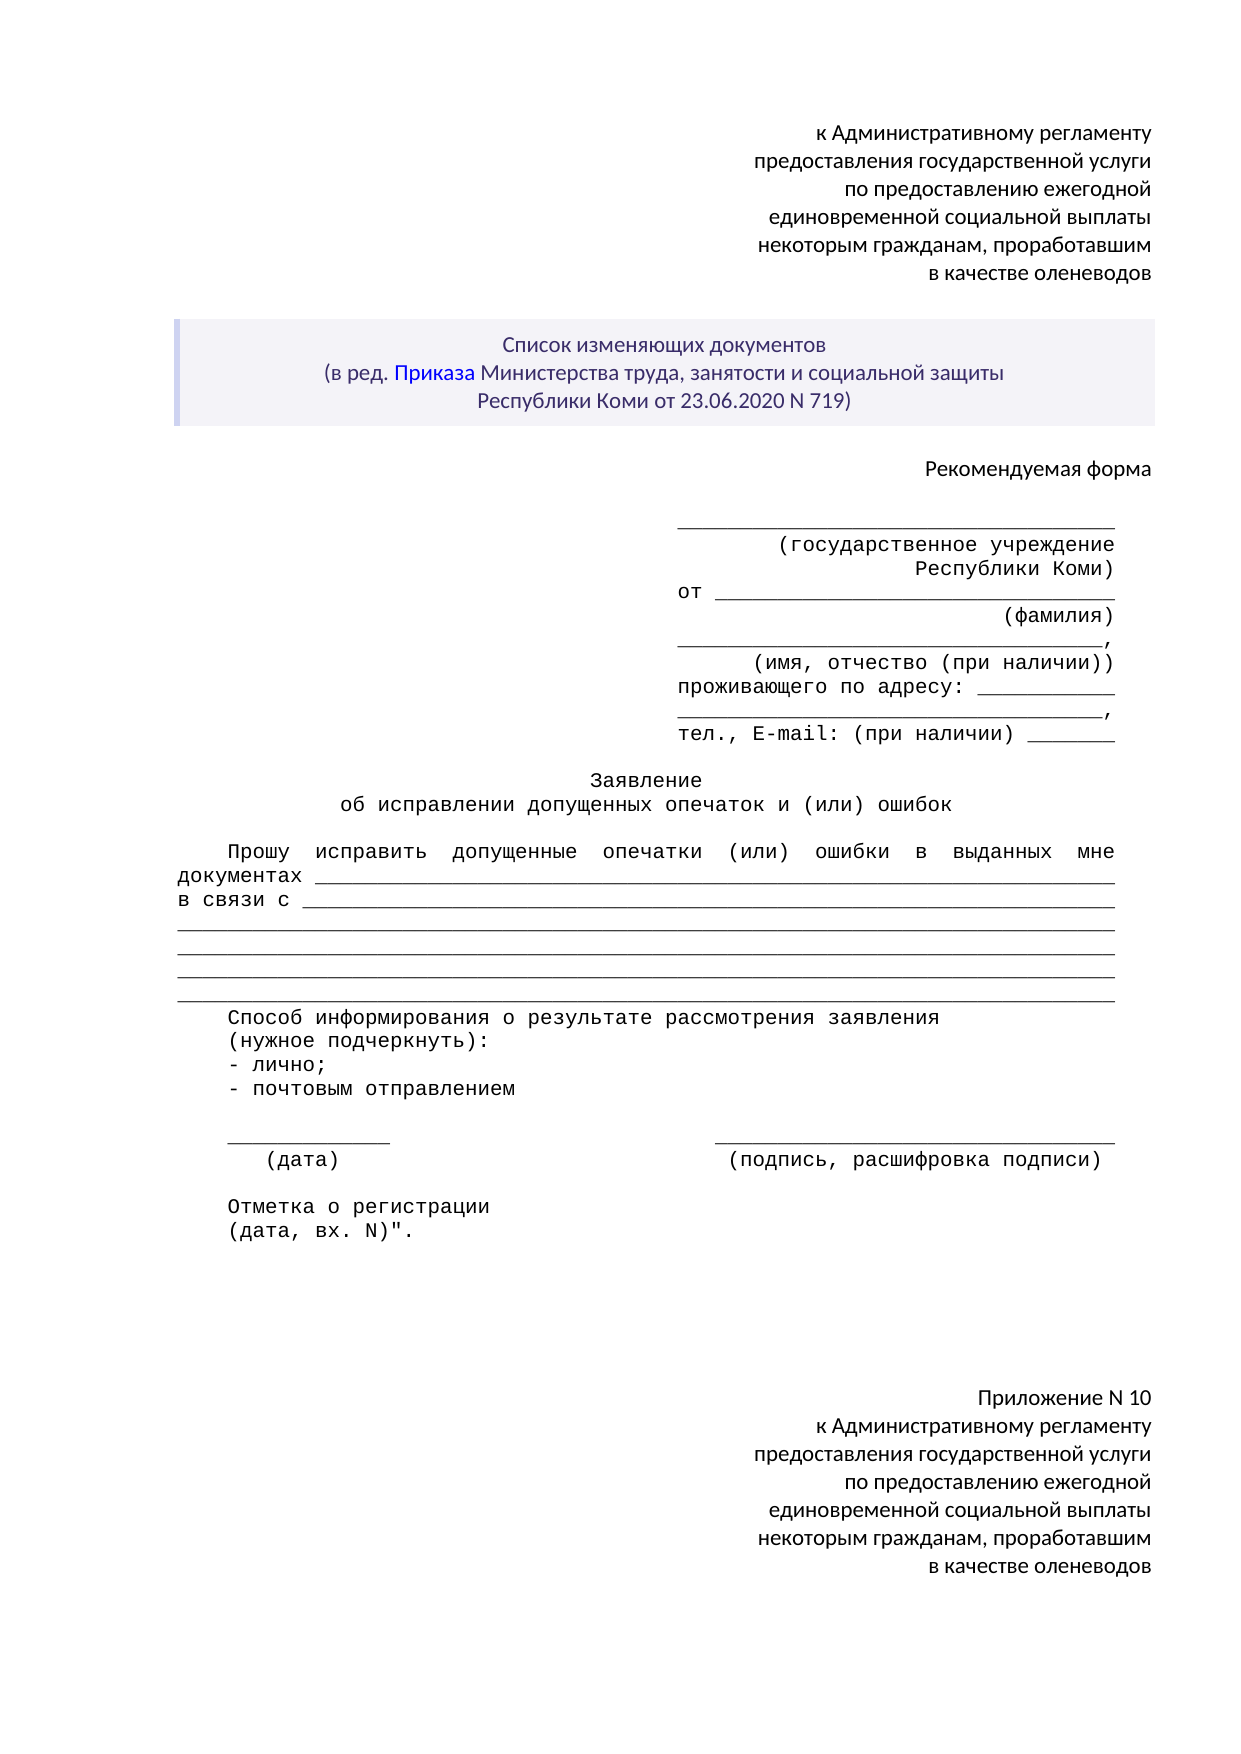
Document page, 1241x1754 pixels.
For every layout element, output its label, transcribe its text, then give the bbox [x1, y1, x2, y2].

text Рекомендуемая форма [177, 454, 1152, 482]
text - почтовым отправлением [177, 1078, 1152, 1101]
text об исправлении допущенных опечаток и (или) ошибок [177, 794, 1152, 818]
text ___________________________________________________________________________ [177, 959, 1152, 983]
text ___________________________________ [177, 510, 1152, 534]
text (государственное учреждение [177, 534, 1152, 557]
text (дата, вх. N)". [177, 1219, 1152, 1243]
text ___________________________________________________________________________ [177, 912, 1152, 936]
text __________________________________, [177, 628, 1152, 652]
text некоторым гражданам, проработавшим [177, 230, 1152, 258]
text ___________________________________________________________________________ [177, 983, 1152, 1007]
text некоторым гражданам, проработавшим [177, 1523, 1152, 1551]
text Способ информирования о результате рассмотрения заявления [177, 1007, 1152, 1030]
text к Административному регламенту [177, 118, 1152, 146]
text по предоставлению ежегодной [177, 1467, 1152, 1495]
text по предоставлению ежегодной [177, 174, 1152, 202]
text единовременной социальной выплаты [177, 1495, 1152, 1523]
text Отметка о регистрации [177, 1196, 1152, 1219]
text документах ________________________________________________________________ [177, 865, 1152, 888]
text предоставления государственной услуги [177, 1439, 1152, 1467]
text Заявление [177, 770, 1152, 794]
text в связи с _________________________________________________________________ [177, 888, 1152, 912]
text _____________ ________________________________ [177, 1125, 1152, 1149]
text в качестве оленеводов [177, 258, 1152, 286]
text в качестве оленеводов [177, 1551, 1152, 1579]
text к Административному регламенту [177, 1411, 1152, 1439]
text (нужное подчеркнуть): [177, 1030, 1152, 1054]
text Республики Коми) [177, 557, 1152, 581]
text (фамилия) [177, 605, 1152, 628]
text тел., E-mail: (при наличии) _______ [177, 723, 1152, 747]
text предоставления государственной услуги [177, 146, 1152, 174]
text - лично; [177, 1054, 1152, 1078]
text единовременной социальной выплаты [177, 202, 1152, 230]
table_header Список изменяющих документов (в ред. Приказа Министерства труда, занятости и социальной защиты Республики Коми от 23.06.2020 N 719) [180, 319, 1149, 426]
text Приложение N 10 [177, 1383, 1152, 1411]
text ___________________________________________________________________________ [177, 936, 1152, 959]
text от ________________________________ [177, 581, 1152, 605]
text __________________________________, [177, 699, 1152, 723]
text (дата) (подпись, расшифровка подписи) [177, 1149, 1152, 1172]
text Прошу исправить допущенные опечатки (или) ошибки в выданных мне [177, 841, 1152, 865]
text (имя, отчество (при наличии)) [177, 652, 1152, 676]
text проживающего по адресу: ___________ [177, 676, 1152, 699]
